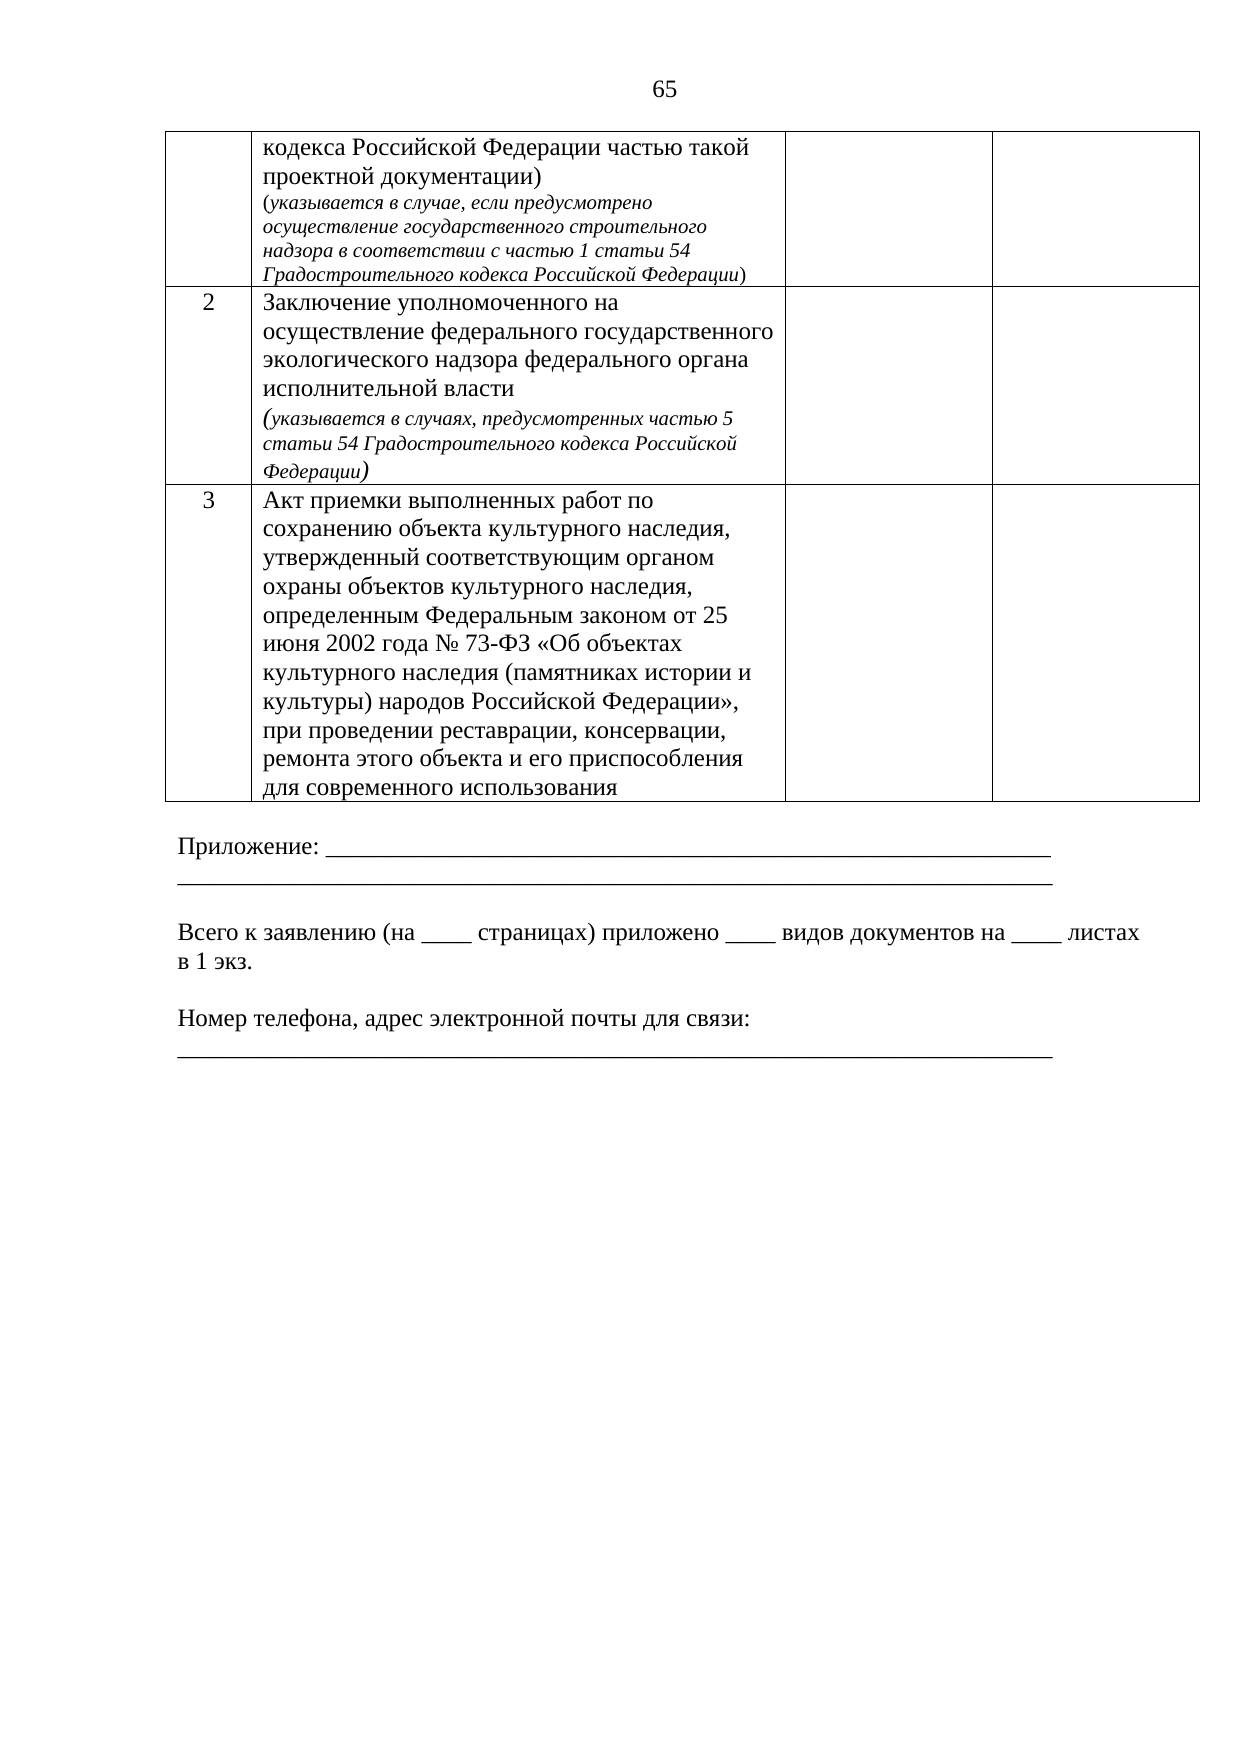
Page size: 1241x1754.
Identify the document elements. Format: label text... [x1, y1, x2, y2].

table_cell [252, 132, 785, 286]
table_cell [786, 287, 992, 484]
table_cell [993, 287, 1199, 484]
table_cell [993, 485, 1199, 801]
text ______________________________________________________________________ [177, 859, 1152, 888]
table_cell Акт приемки выполненных работ по сохранению объекта культурного наследия, утвержденный соответствующим органом охраны объектов культурного наследия, определенным Федеральным законом от 25 июня 2002 года № 73-ФЗ «Об объектах культурного наследия (памятниках истории и культуры) народов Российской Федерации», при проведении реставрации, консервации, ремонта этого объекта и его приспособления для современного использования [252, 485, 785, 801]
text Всего к заявлению (на ____ страницах) приложено ____ видов документов на ____ листах в 1 экз. [177, 917, 1152, 974]
text Номер телефона, адрес электронной почты для связи: ______________________________________________________________________ [177, 1003, 1152, 1061]
table_cell [993, 132, 1199, 286]
text Приложение: __________________________________________________________ [177, 831, 1152, 859]
table_cell [786, 485, 992, 801]
table_cell 3 [166, 485, 251, 801]
table_cell 2 [166, 287, 251, 484]
table_cell Заключение уполномоченного на осуществление федерального государственного экологического надзора федерального органа исполнительной власти (указывается в случаях, предусмотренных частью 5 статьи 54 Градостроительного кодекса Российской Федерации) [252, 287, 785, 484]
table_cell [786, 132, 992, 286]
table_cell 1 [166, 132, 251, 286]
